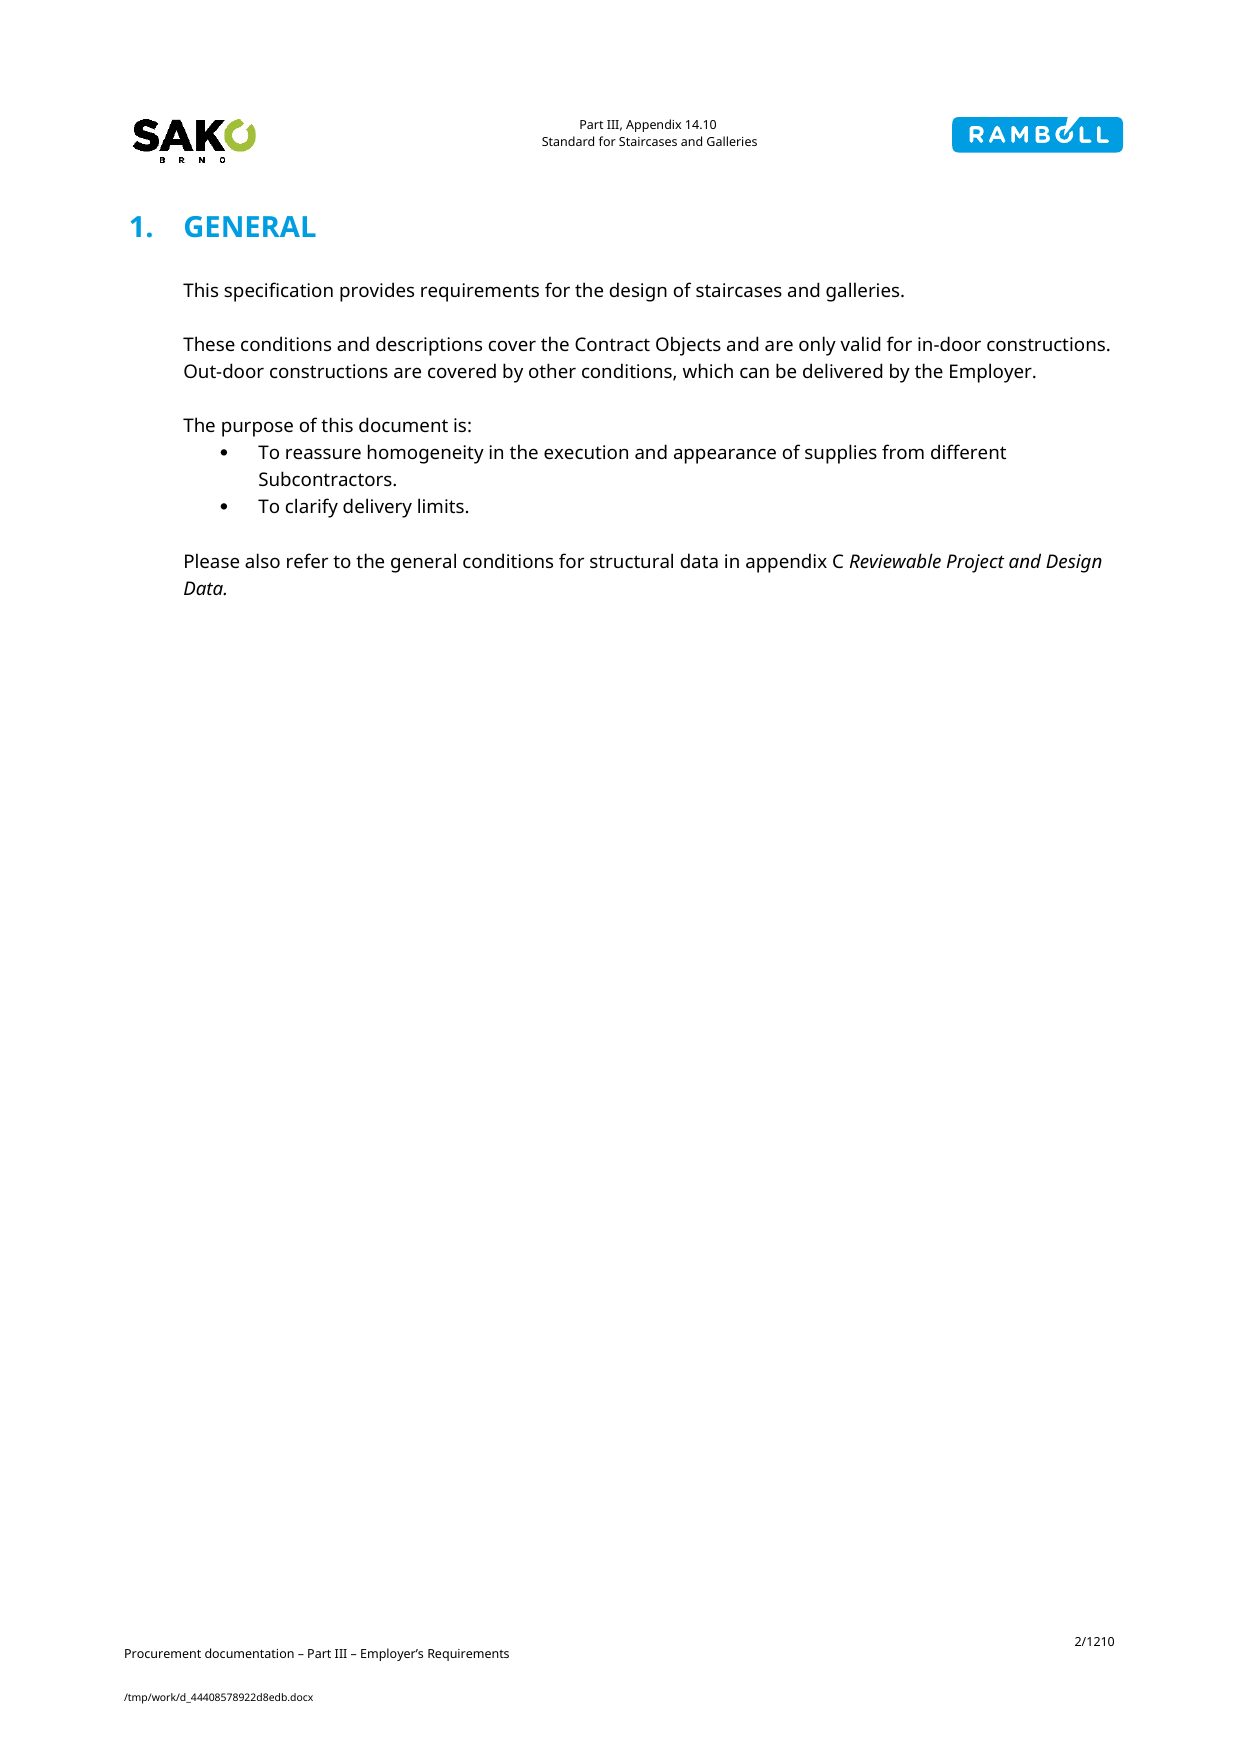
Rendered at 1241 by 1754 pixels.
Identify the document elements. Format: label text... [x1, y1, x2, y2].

text These conditions and descriptions cover the Contract Objects and are only valid for in-door constructions. Out-door constructions are covered by other conditions, which can be delivered by the Employer. [183, 330, 1116, 384]
list To clarify delivery limits. [221, 492, 1116, 519]
text Please also refer to the general conditions for structural data in appendix C Reviewable Project and Design Data. [183, 546, 1116, 601]
picture [132, 119, 256, 163]
list To reassure homogeneity in the execution and appearance of supplies from different Subcontractors. [221, 438, 1116, 492]
text This specification provides requirements for the design of staircases and galleries. [183, 276, 1116, 303]
text The purpose of this document is: [183, 411, 1116, 438]
subtitle General [153, 207, 1116, 246]
